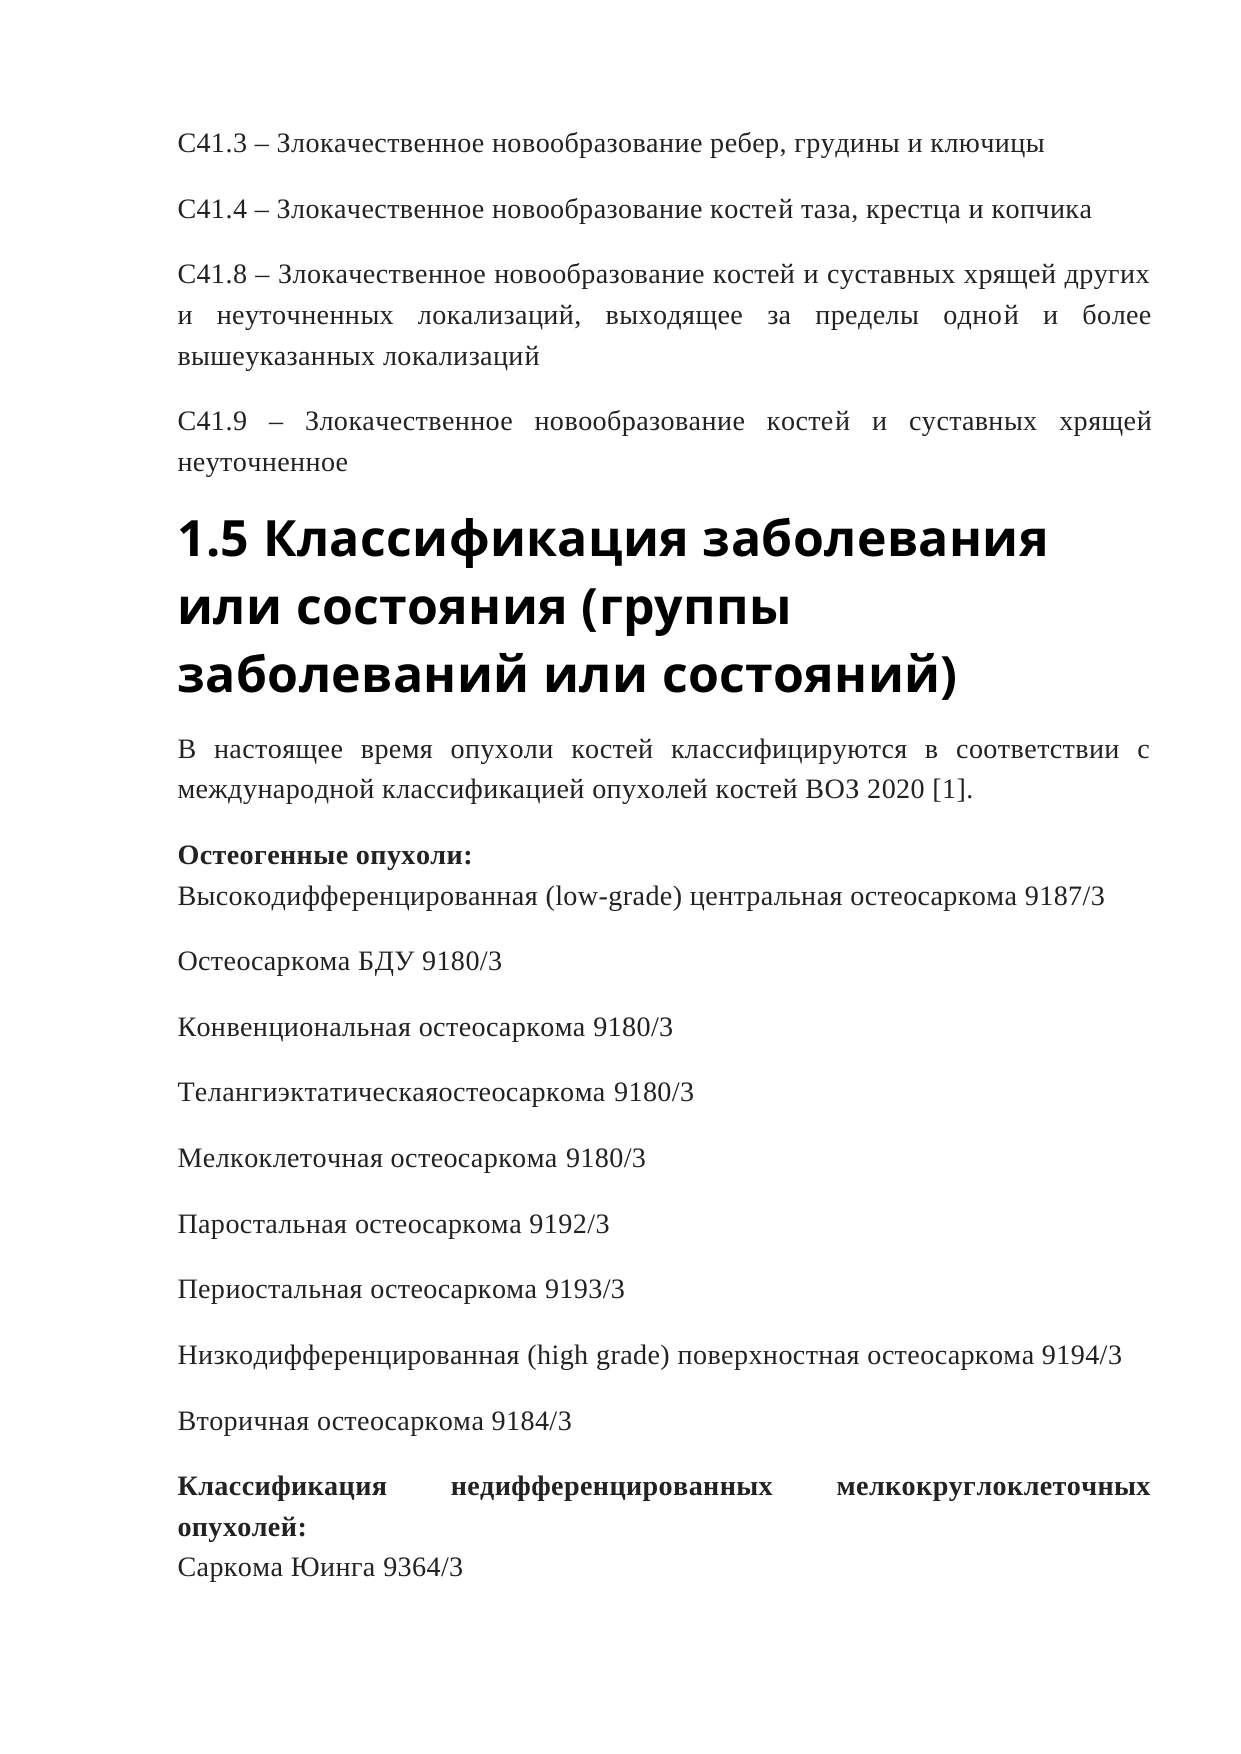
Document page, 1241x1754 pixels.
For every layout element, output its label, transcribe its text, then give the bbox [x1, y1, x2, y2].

text В настоящее время опухоли костей классифицируются в соответствии с международной классификацией опухолей костей ВОЗ 2020 [1]. [177, 723, 1152, 805]
text Паростальная остеосаркома 9192/3 [177, 1198, 1152, 1239]
text Конвенциональная остеосаркома 9180/3 [177, 1002, 1152, 1042]
text Телангиэктатическаяостеосаркома 9180/3 [177, 1067, 1152, 1108]
text C41.8 – Злокачественное новообразование костей и суставных хрящей других и неуточненных локализаций, выходящее за пределы одной и более вышеуказанных локализаций [177, 249, 1152, 371]
text C41.9 – Злокачественное новообразование костей и суставных хрящей неуточненное [177, 396, 1152, 477]
text 1.5 Классификация заболевания или состояния (группы заболеваний или состояний) [177, 502, 1152, 707]
text C41.4 – Злокачественное новообразование костей таза, крестца и копчика [177, 184, 1152, 224]
text Классификация недифференцированных мелкокруглоклеточных опухолей: [177, 1461, 1152, 1542]
text Саркома Юинга 9364/3 [177, 1542, 1152, 1583]
text Вторичная остеосаркома 9184/3 [177, 1395, 1152, 1436]
text Мелкоклеточная остеосаркома 9180/3 [177, 1133, 1152, 1173]
text Остеосаркома БДУ 9180/3 [177, 936, 1152, 977]
text Остеогенные опухоли: [177, 830, 1152, 870]
text Высокодифференцированная (low-grade) центральная остеосаркома 9187/3 [177, 870, 1152, 911]
text Периостальная остеосаркома 9193/3 [177, 1264, 1152, 1305]
text Низкодифференцированная (high grade) поверхностная остеосаркома 9194/3 [177, 1330, 1152, 1370]
text C41.3 – Злокачественное новообразование ребер, грудины и ключицы [177, 118, 1152, 159]
